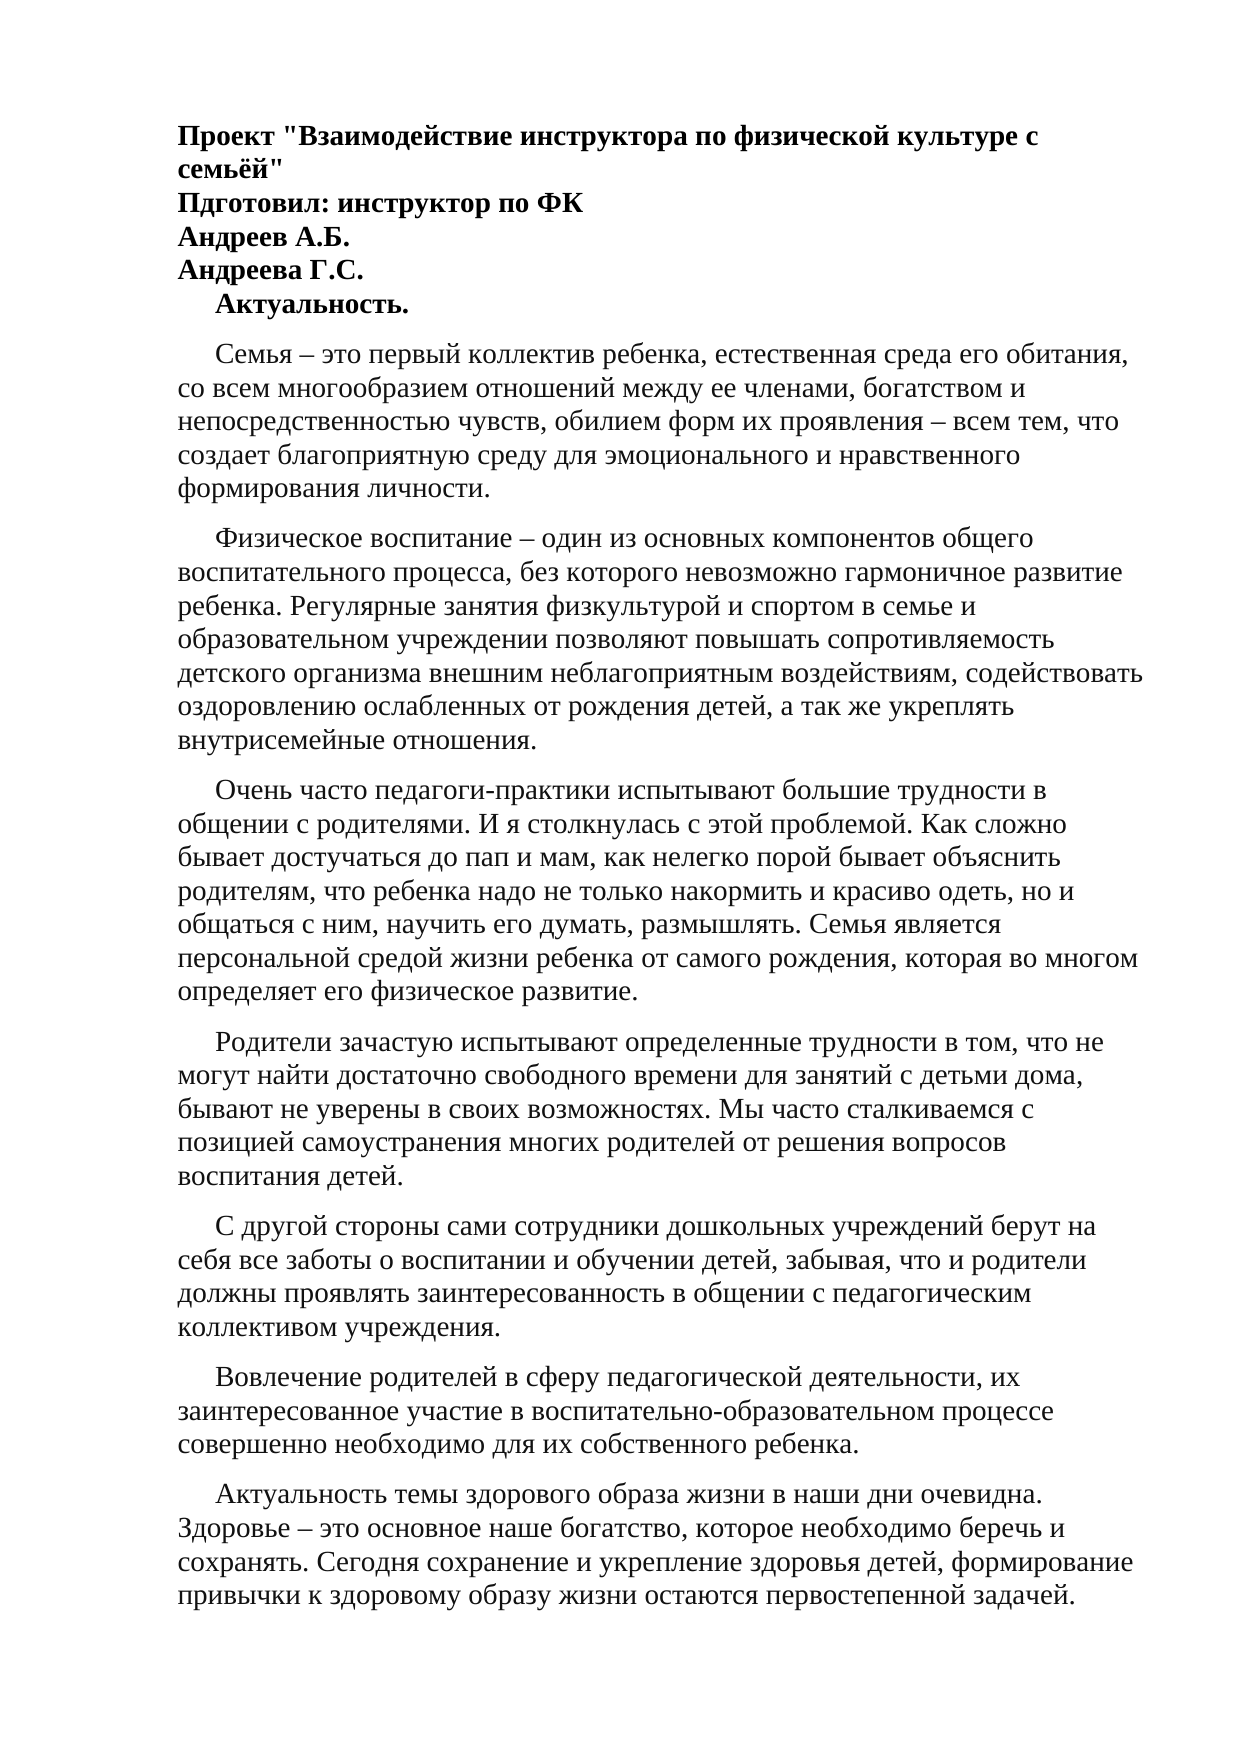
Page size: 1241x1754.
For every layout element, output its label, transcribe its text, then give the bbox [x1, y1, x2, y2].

text Очень часто педагоги-практики испытывают большие трудности в общении с родителями. И я столкнулась с этой проблемой. Как сложно бывает достучаться до пап и мам, как нелегко порой бывает объяснить родителям, что ребенка надо не только накормить и красиво одеть, но и общаться с ним, научить его думать, размышлять. Семья является персональной средой жизни ребенка от самого рождения, которая во многом определяет его физическое развитие. [177, 772, 1152, 1007]
text Физическое воспитание – один из основных компонентов общего воспитательного процесса, без которого невозможно гармоничное развитие ребенка. Регулярные занятия физкультурой и спортом в семье и образовательном учреждении позволяют повышать сопротивляемость детского организма внешним неблагоприятным воздействиям, содействовать оздоровлению ослабленных от рождения детей, а так же укреплять внутрисемейные отношения. [177, 521, 1152, 755]
text Андреева Г.С. [177, 252, 1152, 286]
text Семья – это первый коллектив ребенка, естественная среда его обитания, со всем многообразием отношений между ее членами, богатством и непосредственностью чувств, обилием форм их проявления – всем тем, что создает благоприятную среду для эмоционального и нравственного формирования личности. [177, 336, 1152, 504]
text Родители зачастую испытывают определенные трудности в том, что не могут найти достаточно свободного времени для занятий с детьми дома, бывают не уверены в своих возможностях. Мы часто сталкиваемся с позицией самоустранения многих родителей от решения вопросов воспитания детей. [177, 1024, 1152, 1191]
text Актуальность. [177, 286, 1152, 319]
text Вовлечение родителей в сферу педагогической деятельности, их заинтересованное участие в воспитательно-образовательном процессе совершенно необходимо для их собственного ребенка. [177, 1359, 1152, 1460]
text Проект "Взаимодействие инструктора по физической культуре с семьёй" [177, 118, 1152, 185]
text С другой стороны сами сотрудники дошкольных учреждений берут на себя все заботы о воспитании и обучении детей, забывая, что и родители должны проявлять заинтересованность в общении с педагогическим коллективом учреждения. [177, 1208, 1152, 1342]
text Пдготовил: инструктор по ФК [177, 185, 1152, 219]
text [177, 1477, 1152, 1611]
text Андреев А.Б. [177, 219, 1152, 252]
